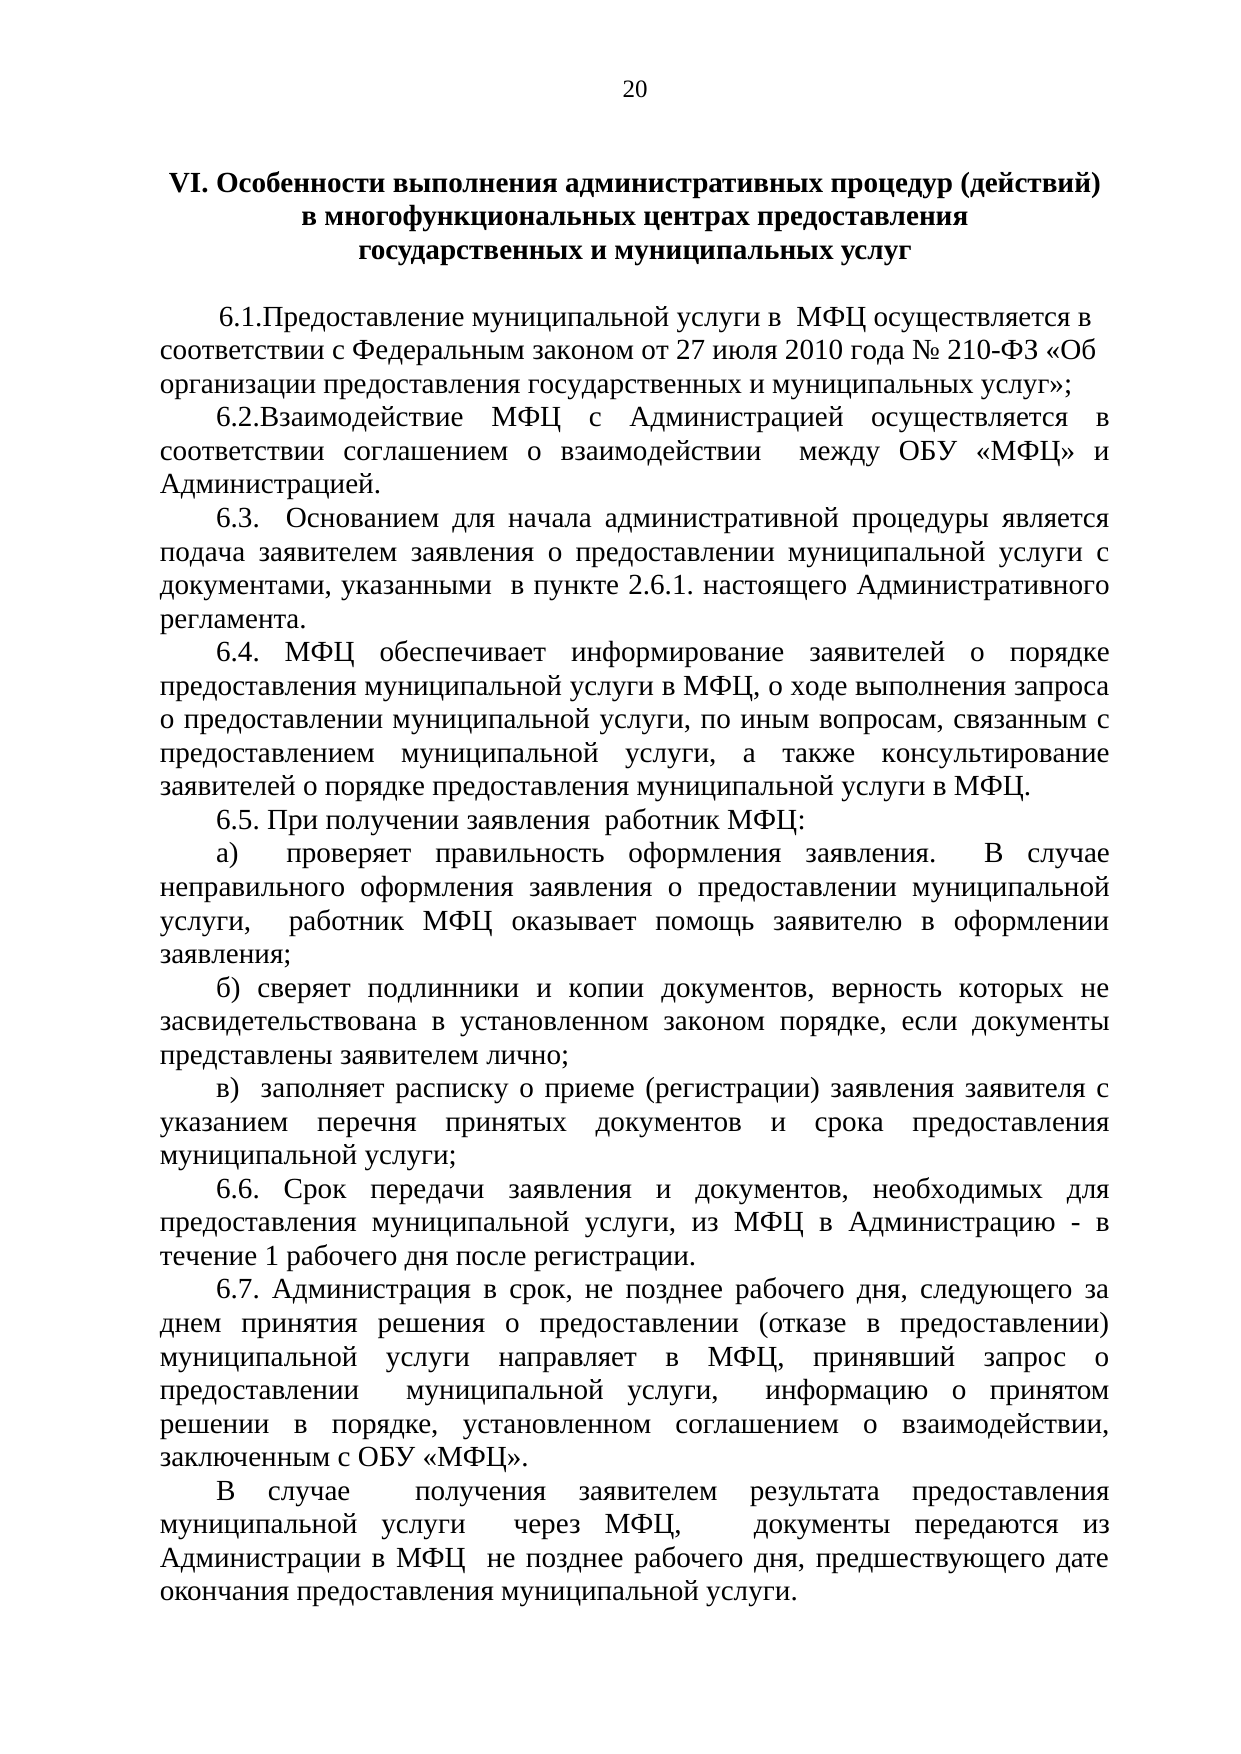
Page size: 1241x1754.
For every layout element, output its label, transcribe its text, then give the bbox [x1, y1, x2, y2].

text б) сверяет подлинники и копии документов, верность которых не засвидетельствована в установленном законом порядке, если документы представлены заявителем лично; [159, 970, 1110, 1070]
text 6.5. При получении заявления работник МФЦ: [159, 802, 1110, 836]
text в) заполняет расписку о приеме (регистрации) заявления заявителя с указанием перечня принятых документов и срока предоставления муниципальной услуги; [159, 1070, 1110, 1171]
text 6.1.Предоставление муниципальной услуги в МФЦ осуществляется в соответствии с Федеральным законом от 27 июля 2010 года № 210-ФЗ «Об организации предоставления государственных и муниципальных услуг»; [159, 299, 1110, 399]
text 6.7. Администрация в срок, не позднее рабочего дня, следующего за днем принятия решения о предоставлении (отказе в предоставлении) муниципальной услуги направляет в МФЦ, принявший запрос о предоставлении муниципальной услуги, информацию о принятом решении в порядке, установленном соглашением о взаимодействии, заключенным с ОБУ «МФЦ». [159, 1272, 1110, 1473]
text VI. Особенности выполнения административных процедур (действий) в многофункциональных центрах предоставления [159, 165, 1110, 232]
text В случае получения заявителем результата предоставления муниципальной услуги через МФЦ, документы передаются из Администрации в МФЦ не позднее рабочего дня, предшествующего дате окончания предоставления муниципальной услуги. [159, 1473, 1110, 1607]
text 6.2.Взаимодействие МФЦ с Администрацией осуществляется в соответствии соглашением о взаимодействии между ОБУ «МФЦ» и Администрацией. [159, 399, 1110, 500]
text 6.6. Срок передачи заявления и документов, необходимых для предоставления муниципальной услуги, из МФЦ в Администрацию - в течение 1 рабочего дня после регистрации. [159, 1171, 1110, 1272]
text государственных и муниципальных услуг [159, 232, 1110, 265]
text 6.4. МФЦ обеспечивает информирование заявителей о порядке предоставления муниципальной услуги в МФЦ, о ходе выполнения запроса о предоставлении муниципальной услуги, по иным вопросам, связанным с предоставлением муниципальной услуги, а также консультирование заявителей о порядке предоставления муниципальной услуги в МФЦ. [159, 634, 1110, 802]
text а) проверяет правильность оформления заявления. В случае неправильного оформления заявления о предоставлении муниципальной услуги, работник МФЦ оказывает помощь заявителю в оформлении заявления; [159, 836, 1110, 970]
text 6.3. Основанием для начала административной процедуры является подача заявителем заявления о предоставлении муниципальной услуги с документами, указанными в пункте 2.6.1. настоящего Административного регламента. [159, 500, 1110, 634]
